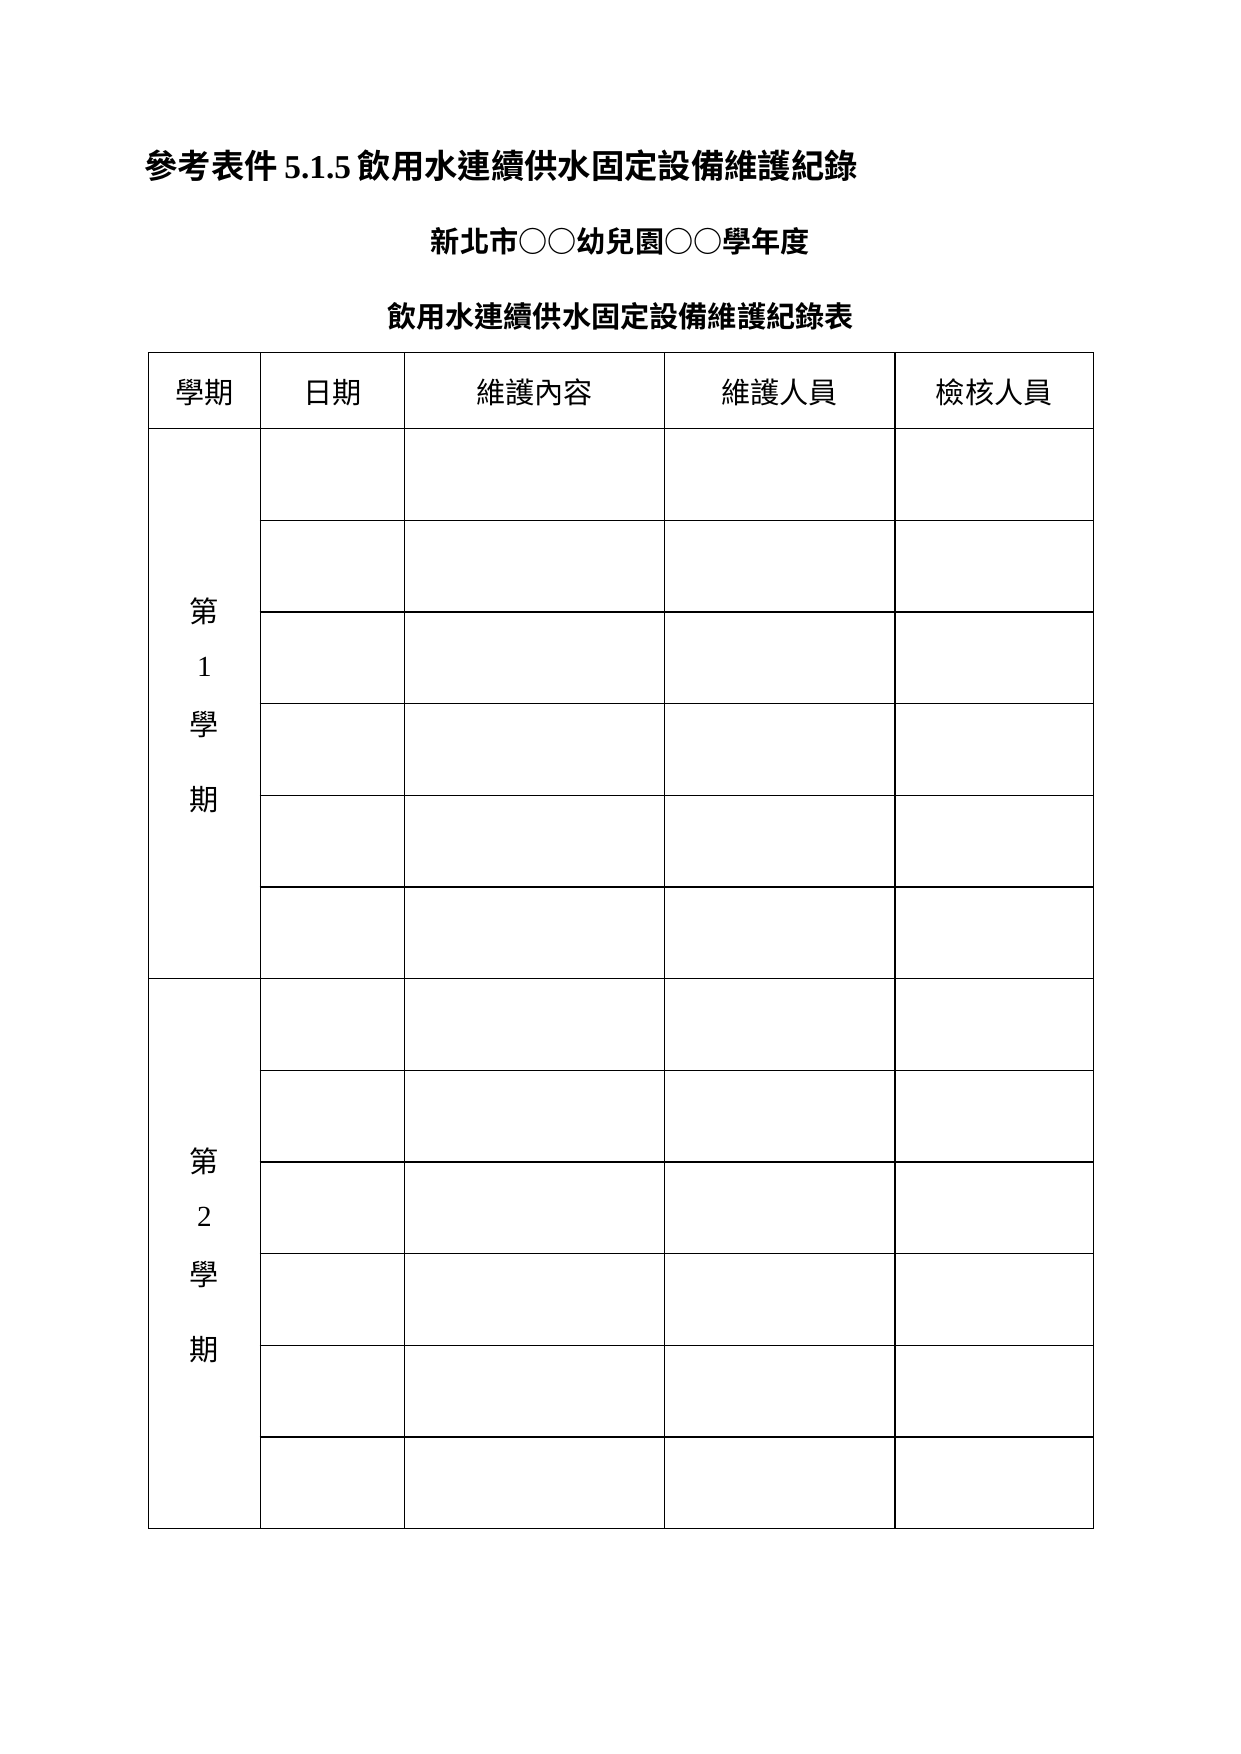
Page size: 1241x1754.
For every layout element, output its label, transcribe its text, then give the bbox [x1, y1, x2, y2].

text 飲用水連續供水固定設備維護紀錄表 [148, 277, 1092, 352]
table_cell [665, 888, 894, 978]
table_cell [405, 796, 664, 886]
table_cell [405, 1163, 664, 1253]
table_cell [261, 1346, 404, 1436]
table_cell [896, 521, 1093, 611]
table_cell [896, 1163, 1093, 1253]
table_header 日期 [261, 353, 404, 428]
table_cell 第 1 學 期 [149, 429, 260, 978]
table_cell [261, 796, 404, 886]
table_cell [896, 796, 1093, 886]
table_header 維護人員 [665, 353, 894, 428]
table_cell [665, 1163, 894, 1253]
table_cell [261, 979, 404, 1070]
table_cell [896, 613, 1093, 703]
text 參考表件5.1.5飲用水連續供水固定設備維護紀錄 [144, 127, 1092, 202]
table_cell 第 2 學 期 [149, 979, 260, 1528]
table_cell [261, 1071, 404, 1161]
table_cell [665, 429, 894, 520]
table_header 學期 [149, 353, 260, 428]
table_cell [405, 888, 664, 978]
table_header 檢核人員 [896, 353, 1093, 428]
table_cell [665, 979, 894, 1070]
table_cell [405, 1438, 664, 1528]
table_cell [261, 429, 404, 520]
table_cell [405, 521, 664, 611]
table_cell [896, 1071, 1093, 1161]
table_cell [261, 1254, 404, 1345]
table_cell [896, 1254, 1093, 1345]
text 新北市○○幼兒園○○學年度 [148, 202, 1092, 277]
table_cell [665, 1346, 894, 1436]
table_cell [261, 704, 404, 795]
table_cell [405, 1254, 664, 1345]
table_cell [665, 704, 894, 795]
table_cell [261, 1163, 404, 1253]
table_cell [896, 979, 1093, 1070]
table_cell [665, 1071, 894, 1161]
table_cell [261, 613, 404, 703]
table_cell [665, 521, 894, 611]
table_cell [896, 429, 1093, 520]
table_cell [405, 613, 664, 703]
table_cell [896, 888, 1093, 978]
table_cell [665, 613, 894, 703]
table_cell [665, 1254, 894, 1345]
table_cell [261, 521, 404, 611]
table_cell [405, 704, 664, 795]
table_cell [405, 1071, 664, 1161]
table_cell [896, 704, 1093, 795]
table_header 維護內容 [405, 353, 664, 428]
table_cell [405, 429, 664, 520]
table_cell [405, 1346, 664, 1436]
table_cell [896, 1346, 1093, 1436]
table_cell [665, 796, 894, 886]
table_cell [896, 1438, 1093, 1528]
table_cell [261, 1438, 404, 1528]
table_cell [261, 888, 404, 978]
table_cell [665, 1438, 894, 1528]
table_cell [405, 979, 664, 1070]
